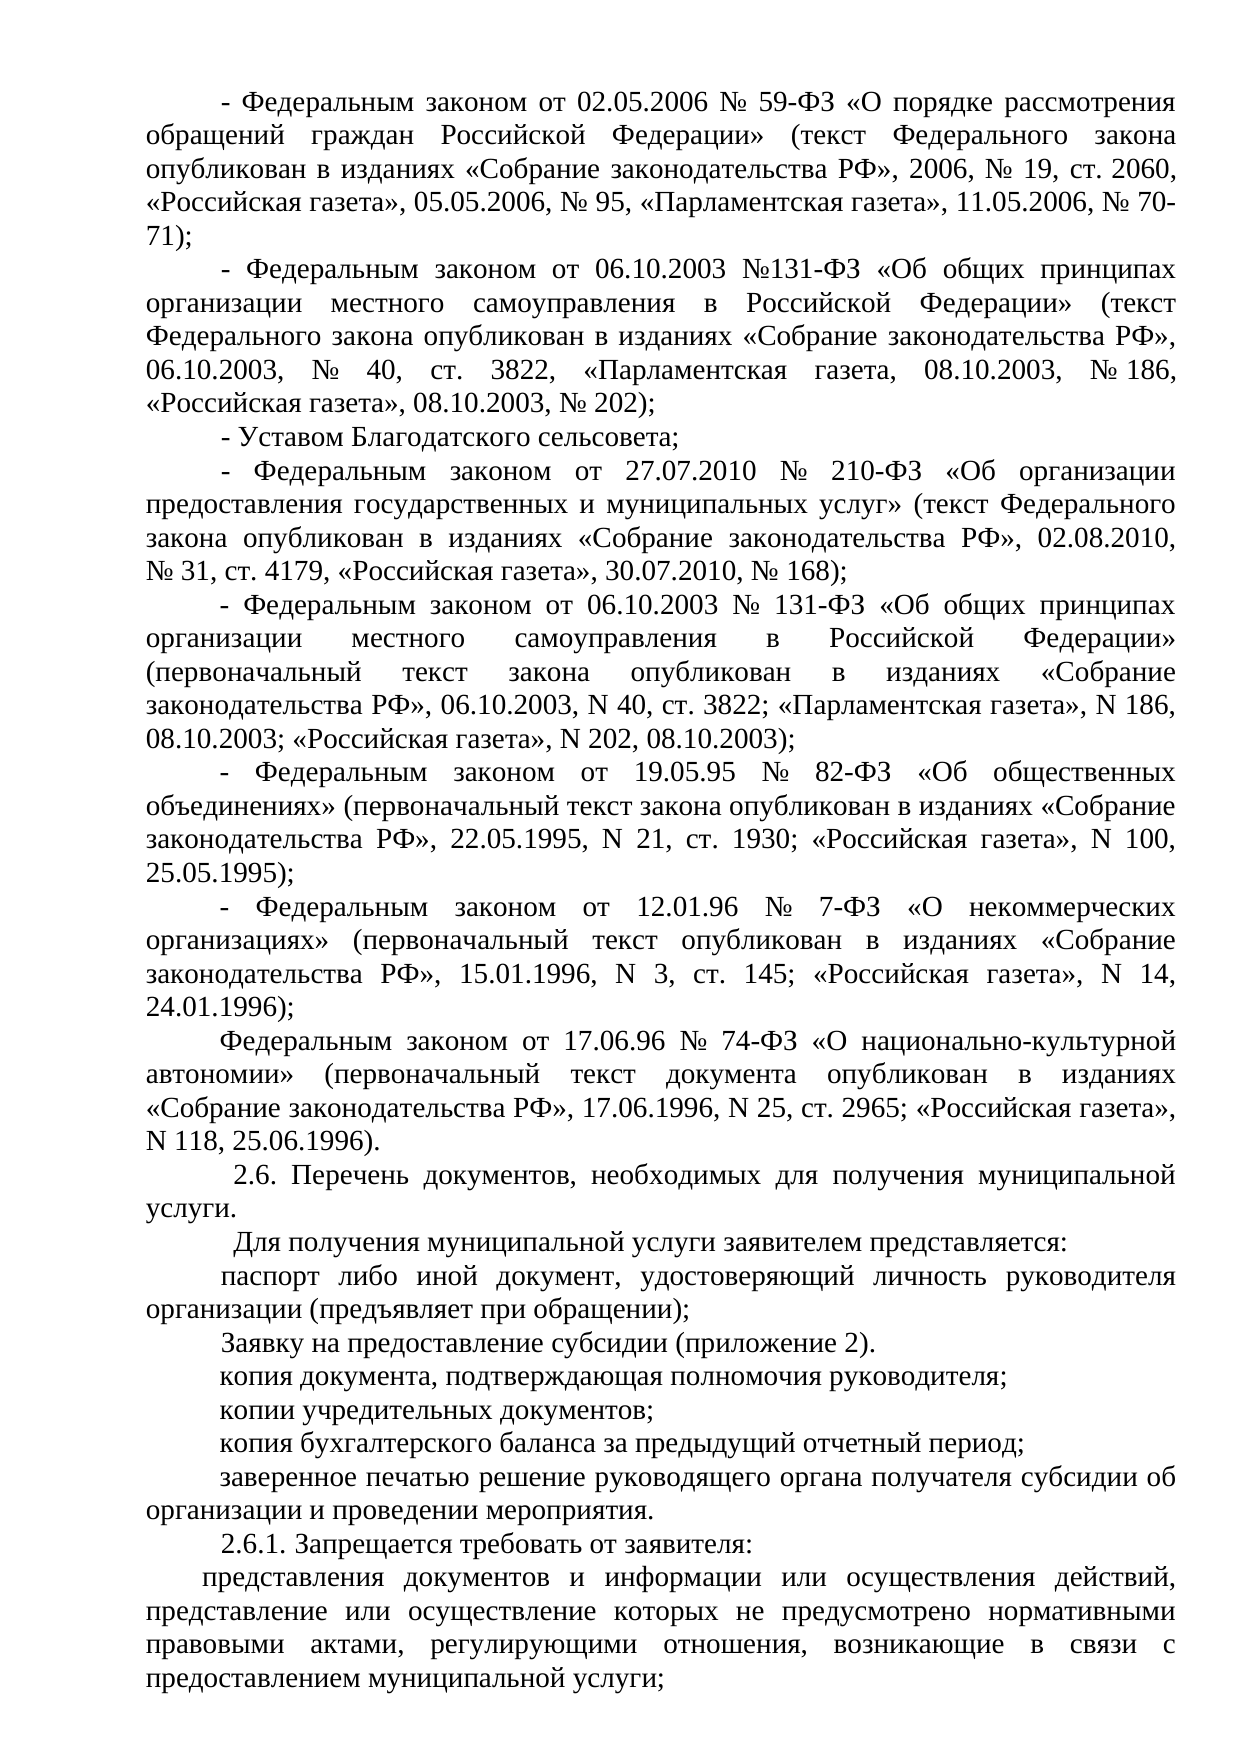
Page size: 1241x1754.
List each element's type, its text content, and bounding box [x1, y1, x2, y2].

text Федеральным законом от 17.06.96 № 74-ФЗ «О национально-культурной автономии» (первоначальный текст документа опубликован в изданиях «Собрание законодательства РФ», 17.06.1996, N 25, ст. 2965; «Российская газета», N 118, 25.06.1996). [146, 1023, 1177, 1157]
text - Федеральным законом от 06.10.2003 №131-ФЗ «Об общих принципах организации местного самоуправления в Российской Федерации» (текст Федерального закона опубликован в изданиях «Собрание законодательства РФ», 06.10.2003, № 40, ст. 3822, «Парламентская газета, 08.10.2003, № 186, «Российская газета», 08.10.2003, № 202); [146, 251, 1177, 419]
text 2.6.1. Запрещается требовать от заявителя: [146, 1526, 1177, 1559]
text 2.6. Перечень документов, необходимых для получения муниципальной услуги. [146, 1157, 1177, 1224]
text - Федеральным законом от 27.07.2010 № 210-ФЗ «Об организации предоставления государственных и муниципальных услуг» (текст Федерального закона опубликован в изданиях «Собрание законодательства РФ», 02.08.2010, № 31, ст. 4179, «Российская газета», 30.07.2010, № 168); [146, 453, 1177, 587]
text заверенное печатью решение руководящего органа получателя субсидии об организации и проведении мероприятия. [146, 1459, 1177, 1526]
text - Федеральным законом от 06.10.2003 № 131-ФЗ «Об общих принципах организации местного самоуправления в Российской Федерации» (первоначальный текст закона опубликован в изданиях «Собрание законодательства РФ», 06.10.2003, N 40, ст. 3822; «Парламентская газета», N 186, 08.10.2003; «Российская газета», N 202, 08.10.2003); [146, 587, 1177, 754]
text Заявку на предоставление субсидии (приложение 2). [146, 1325, 1177, 1358]
text представления документов и информации или осуществления действий, представление или осуществление которых не предусмотрено нормативными правовыми актами, регулирующими отношения, возникающие в связи с предоставлением муниципальной услуги; [146, 1559, 1177, 1694]
text копии учредительных документов; [146, 1392, 1177, 1425]
text - Федеральным законом от 19.05.95 № 82-ФЗ «Об общественных объединениях» (первоначальный текст закона опубликован в изданиях «Собрание законодательства РФ», 22.05.1995, N 21, ст. 1930; «Российская газета», N 100, 25.05.1995); [146, 754, 1177, 889]
text копия бухгалтерского баланса за предыдущий отчетный период; [146, 1425, 1177, 1459]
text паспорт либо иной документ, удостоверяющий личность руководителя организации (предъявляет при обращении); [146, 1258, 1177, 1325]
text - Уставом Благодатского сельсовета; [146, 419, 1177, 453]
text - Федеральным законом от 02.05.2006 № 59-ФЗ «О порядке рассмотрения обращений граждан Российской Федерации» (текст Федерального закона опубликован в изданиях «Собрание законодательства РФ», 2006, № 19, ст. 2060, «Российская газета», 05.05.2006, № 95, «Парламентская газета», 11.05.2006, № 70-71); [146, 84, 1177, 251]
text - Федеральным законом от 12.01.96 № 7-ФЗ «О некоммерческих организациях» (первоначальный текст опубликован в изданиях «Собрание законодательства РФ», 15.01.1996, N 3, ст. 145; «Российская газета», N 14, 24.01.1996); [146, 889, 1177, 1023]
text копия документа, подтверждающая полномочия руководителя; [146, 1358, 1177, 1392]
text Для получения муниципальной услуги заявителем представляется: [146, 1224, 1177, 1258]
